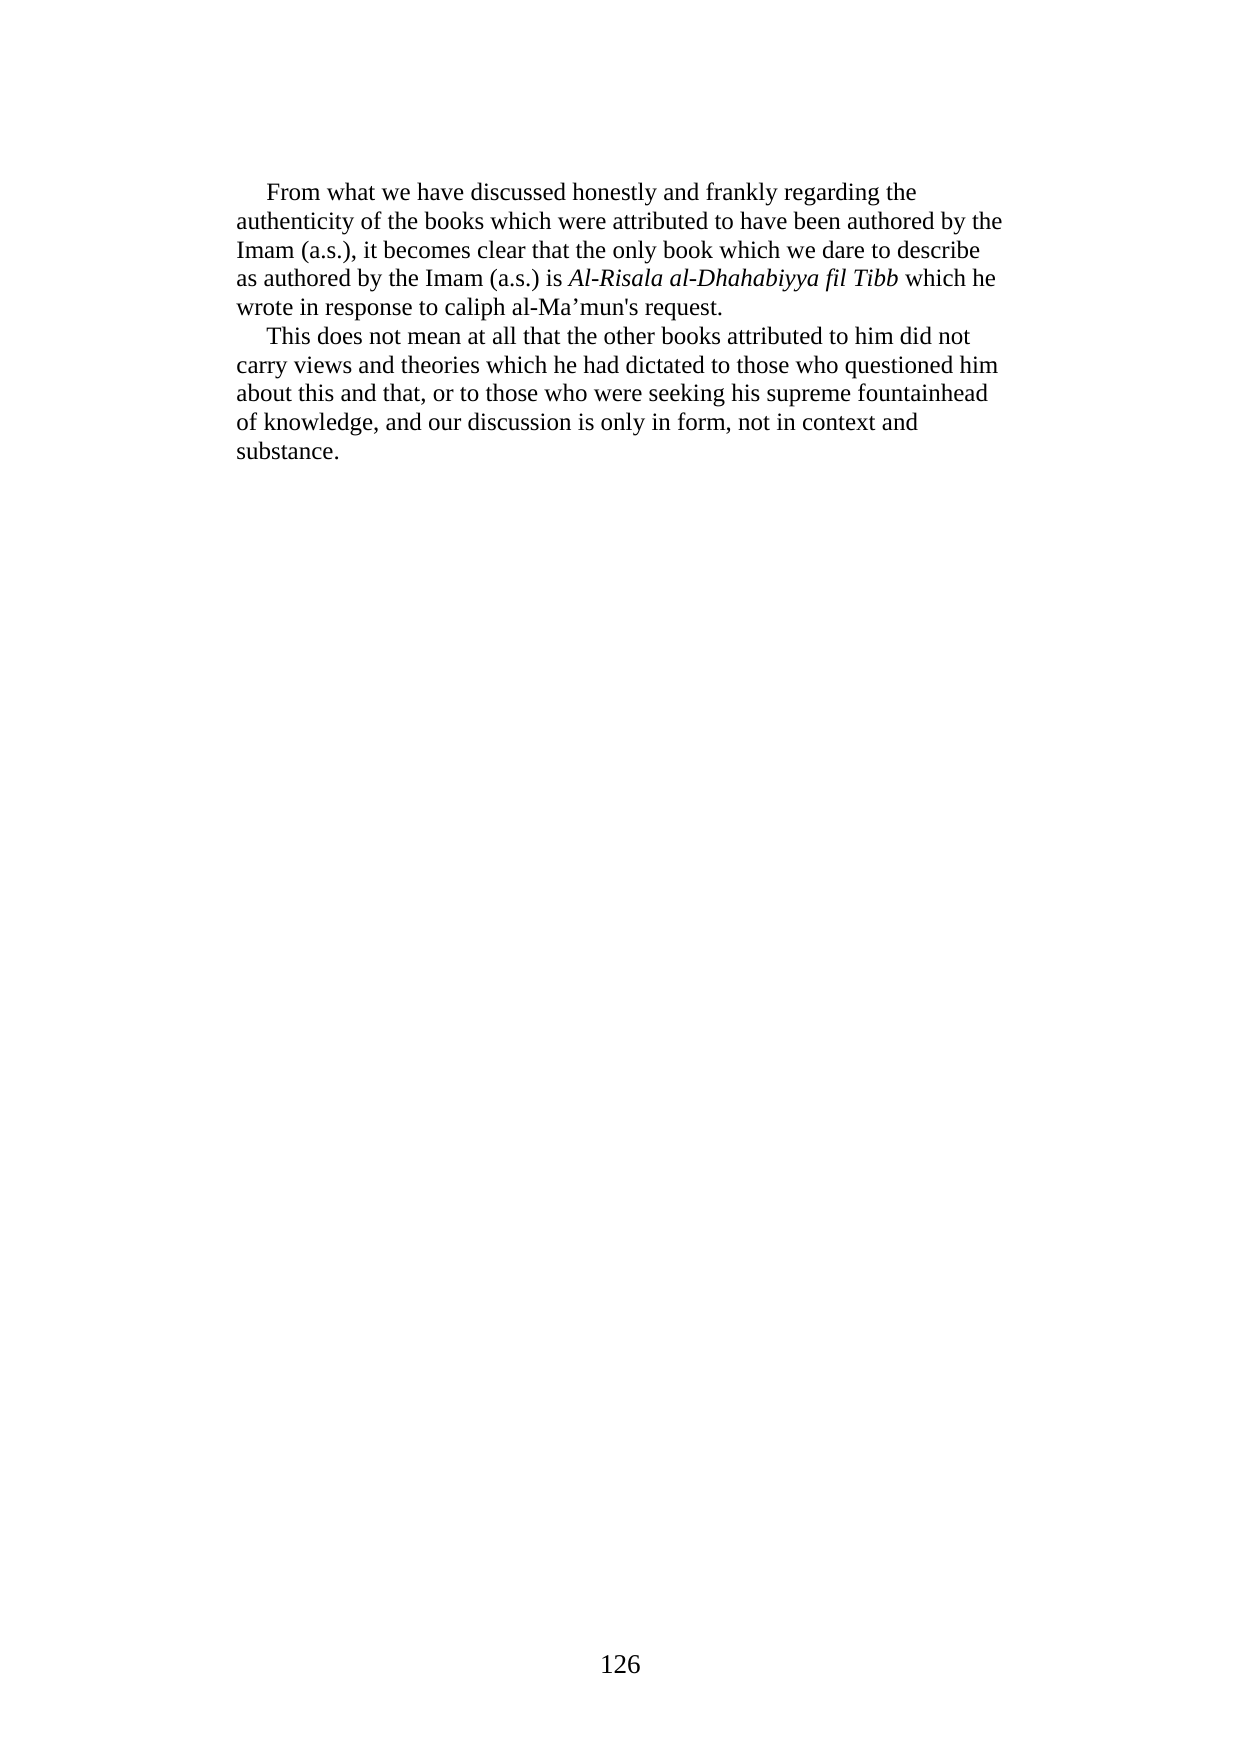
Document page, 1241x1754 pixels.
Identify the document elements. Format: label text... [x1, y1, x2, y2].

text From what we have discussed honestly and frankly regarding the authenticity of the books which were attributed to have been authored by the Imam (a.s.), it becomes clear that the only book which we dare to describe [236, 177, 1004, 263]
text as authored by the Imam (a.s.) is Al-Risala al-Dhahabiyya fil Tibb which he wrote in response to caliph al-Ma’mun's request. [236, 263, 1004, 321]
text This does not mean at all that the other books attributed to him did not carry views and theories which he had dictated to those who questioned him about this and that, or to those who were seeking his supreme fountainhead of knowledge, and our discussion is only in form, not in context and substance. [236, 321, 1004, 465]
